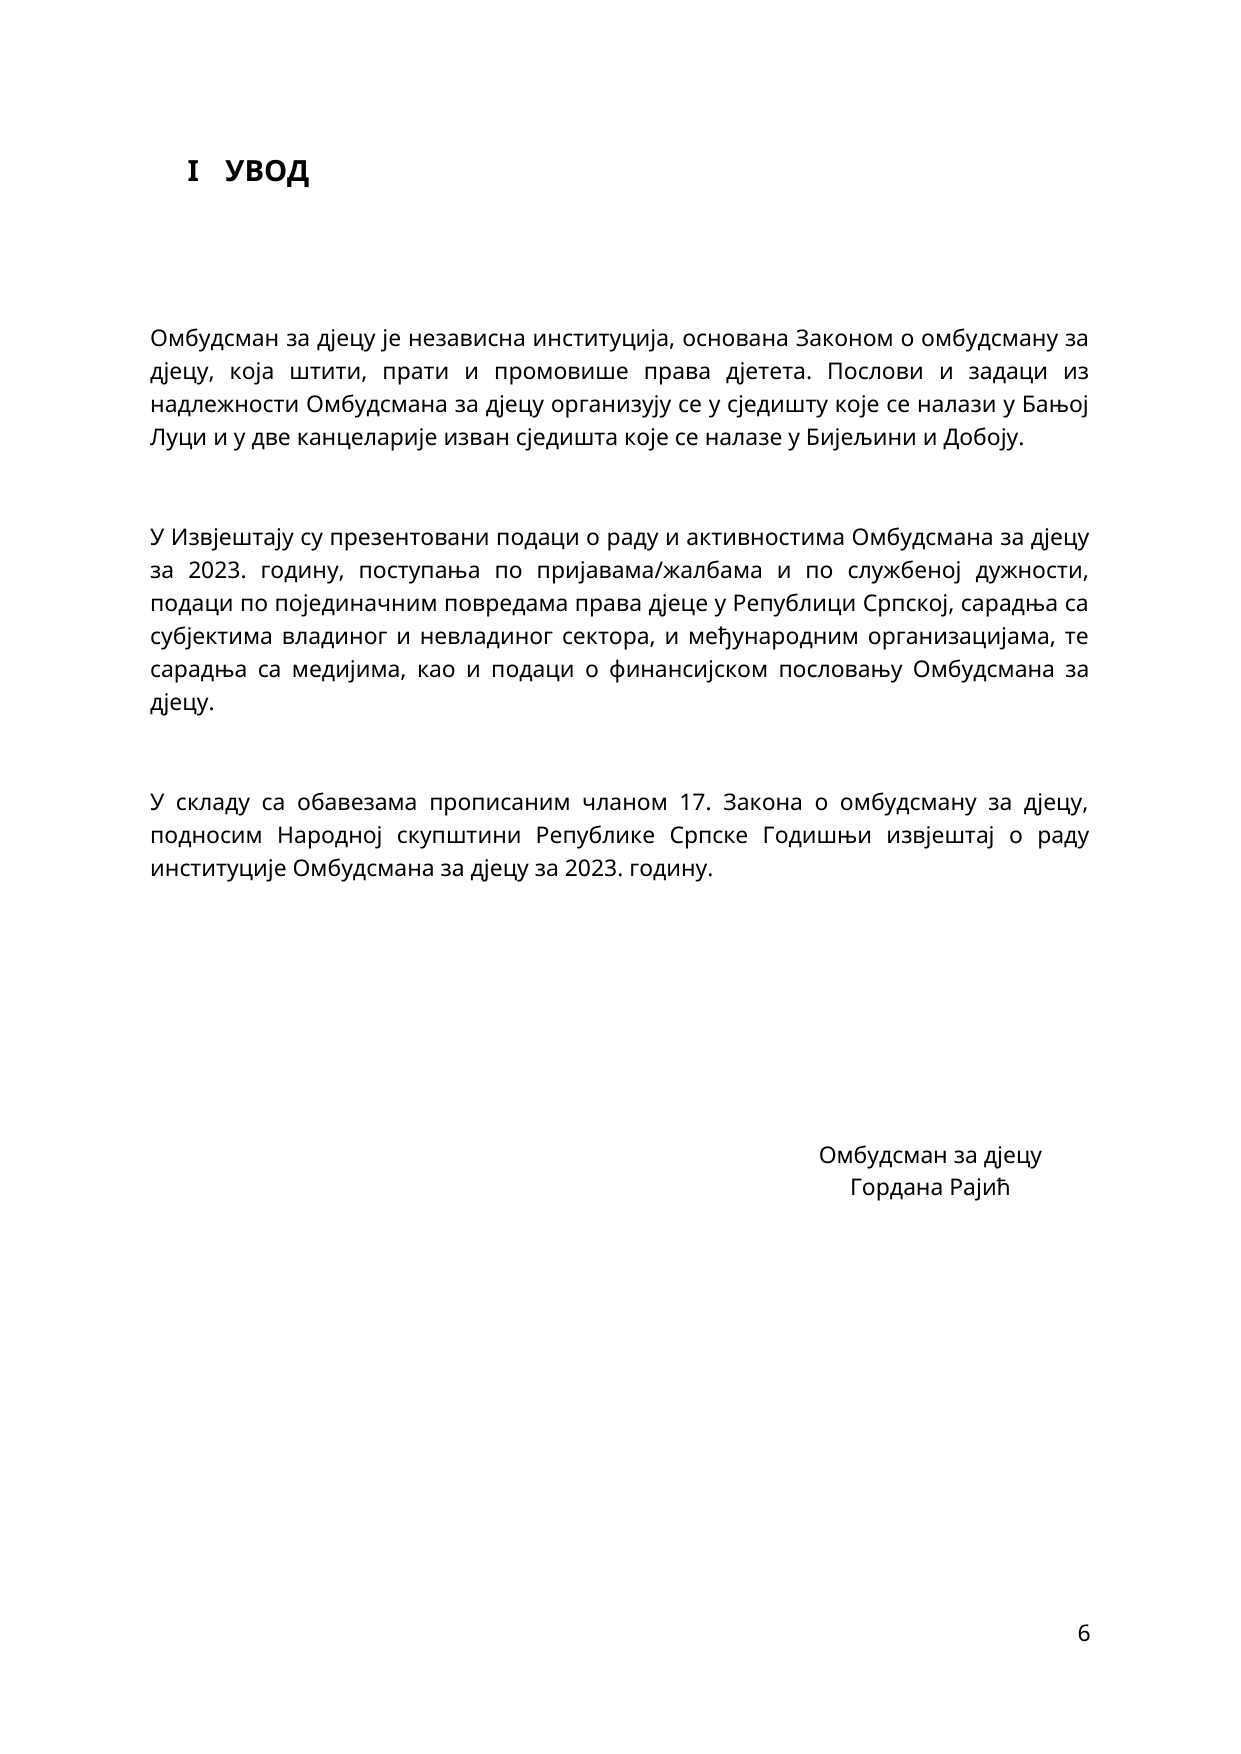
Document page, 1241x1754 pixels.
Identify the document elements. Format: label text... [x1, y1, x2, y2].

text У Извјештају су презентовани подаци о раду и активностима Омбудсмана за дјецу за 2023. годину, поступања по пријавама/жалбама и по службеној дужности, подаци по појединачним повредама права дјеце у Републици Српској, сарадња са субјектима владиног и невладиног сектора, и међународним организацијама, те сарадња са медијима, као и подаци о финансијском пословању Омбудсмана за дјецу. [150, 521, 1090, 718]
text Гордана Рајић [770, 1171, 1090, 1202]
text Омбудсман за дјецу [770, 1139, 1090, 1171]
text Омбудсман за дјецу је независна институција, основана Законом о омбудсману за дјецу, која штити, прати и промовише права дјетета. Послови и задаци из надлежности Омбудсмана за дјецу организују се у сједишту које се налази у Бањој Луци и у две канцеларије изван сједишта које се налазе у Бијељини и Добоју. [150, 322, 1090, 452]
text У складу са обавезама прописаним чланом 17. Закона о омбудсману за дјецу, подносим Народној скупштини Републике Српске Годишњи извјештај о раду институције Омбудсмана за дјецу за 2023. годину. [150, 786, 1090, 883]
subtitle УВОД [187, 150, 1090, 190]
